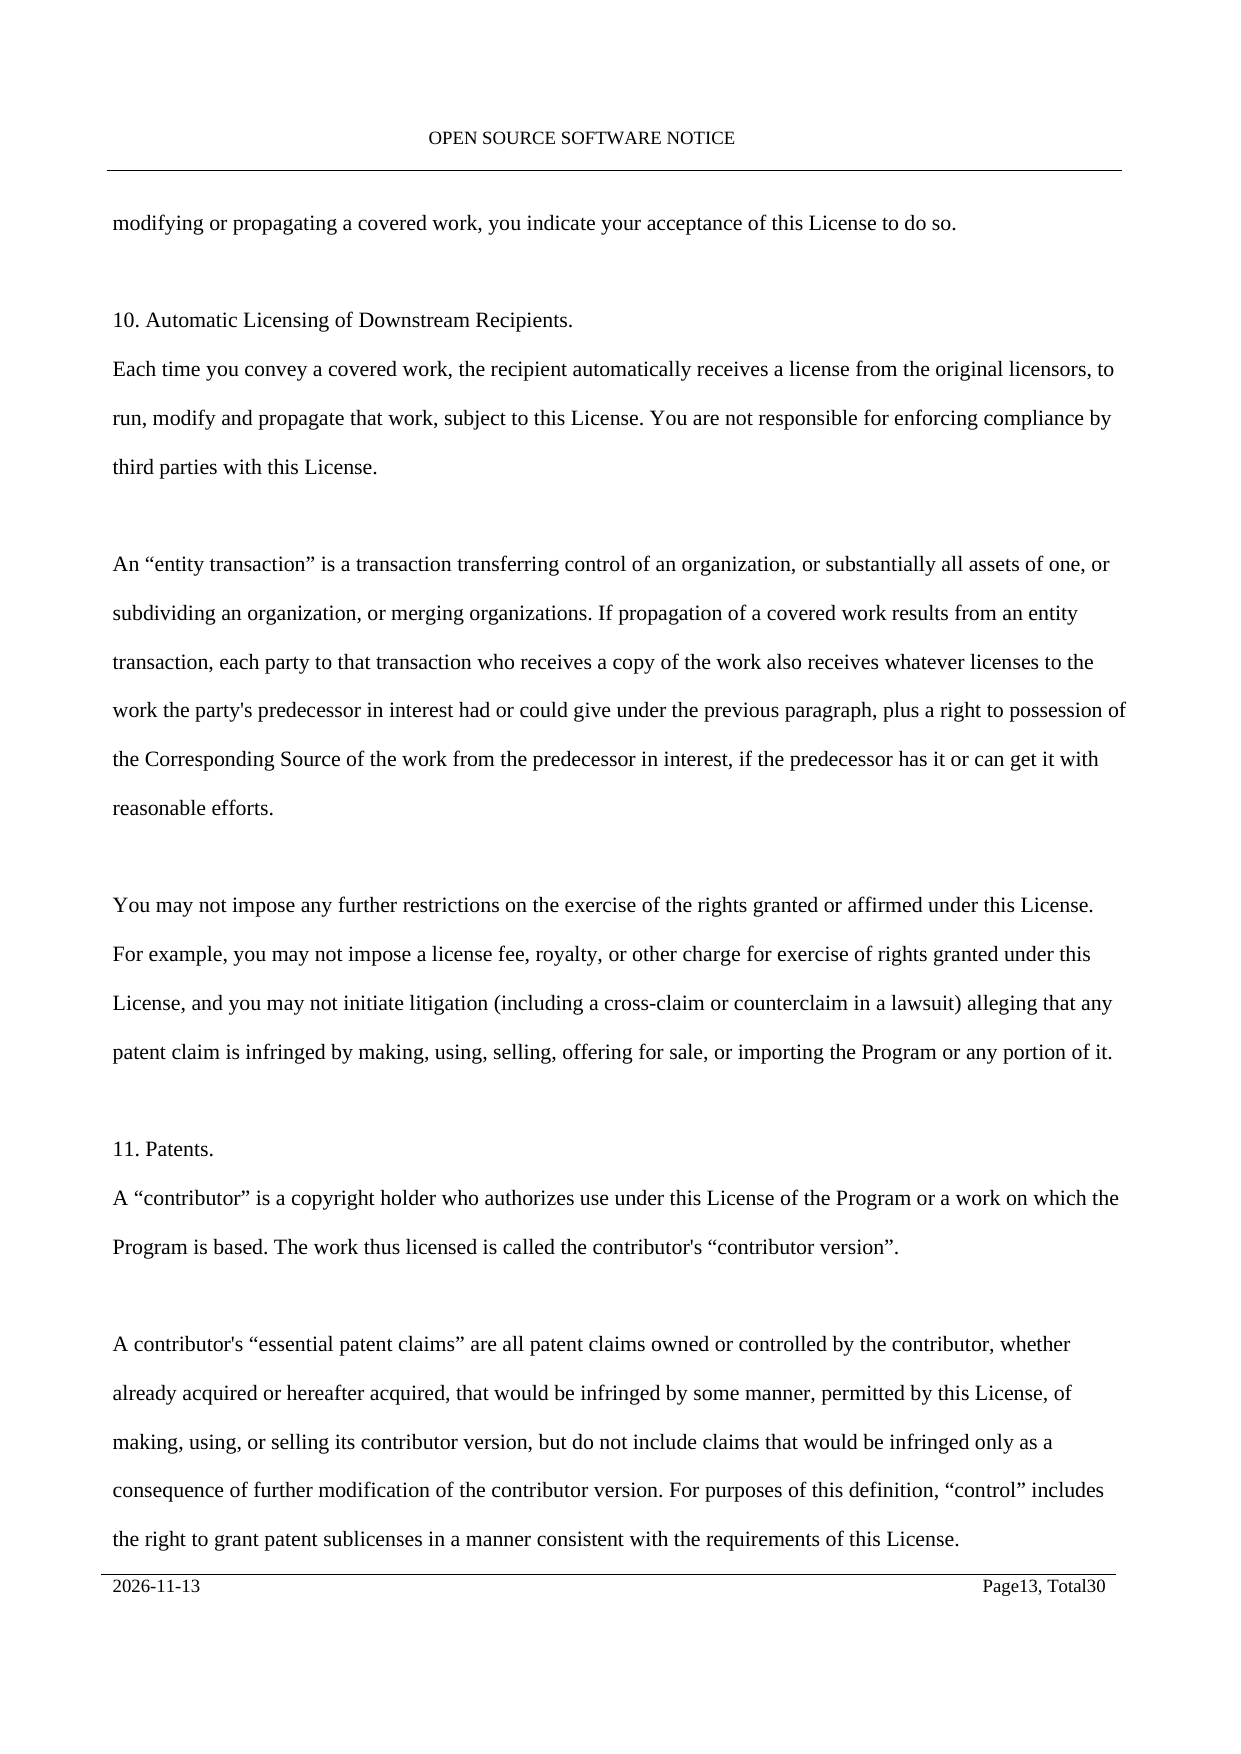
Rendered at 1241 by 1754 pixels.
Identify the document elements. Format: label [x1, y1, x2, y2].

text [112, 206, 1128, 1555]
